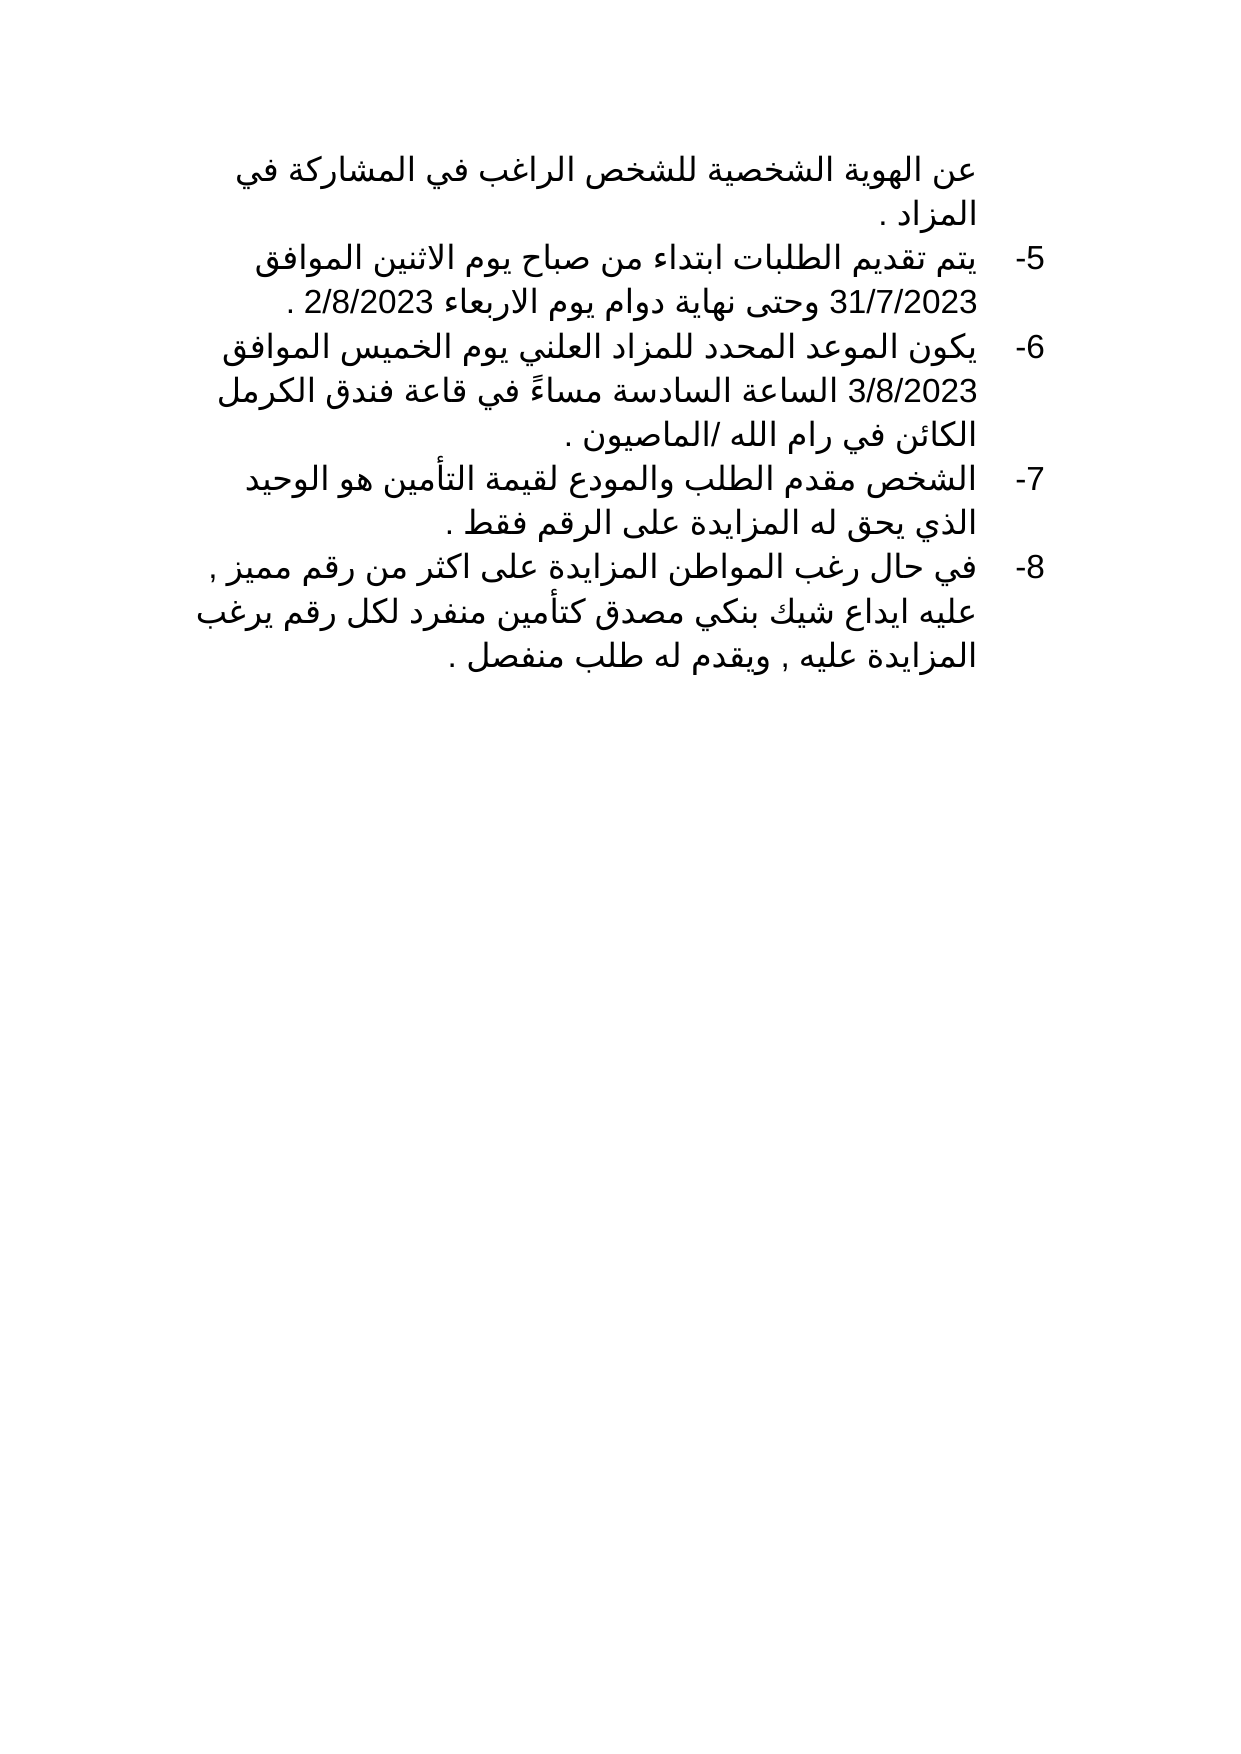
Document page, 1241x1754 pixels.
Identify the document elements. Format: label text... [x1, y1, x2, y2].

list في حال رغب المواطن المزايدة على اكثر من رقم مميز , عليه ايداع شيك بنكي مصدق كتأمين منفرد لكل رقم يرغب المزايدة عليه , ويقدم له طلب منفصل . [187, 547, 1015, 674]
list الشخص مقدم الطلب والمودع لقيمة التأمين هو الوحيد الذي يحق له المزايدة على الرقم فقط . [187, 459, 1015, 542]
list يكون الموعد المحدد للمزاد العلني يوم الخميس الموافق 3/8/2023 الساعة السادسة مساءً في قاعة فندق الكرمل الكائن في رام الله /الماصيون . [187, 327, 1015, 453]
list يتم تقديم الطلبات ابتداء من صباح يوم الاثنين الموافق 31/7/2023 وحتى نهاية دوام يوم الاربعاء 2/8/2023 . [187, 238, 1015, 321]
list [187, 150, 1015, 233]
